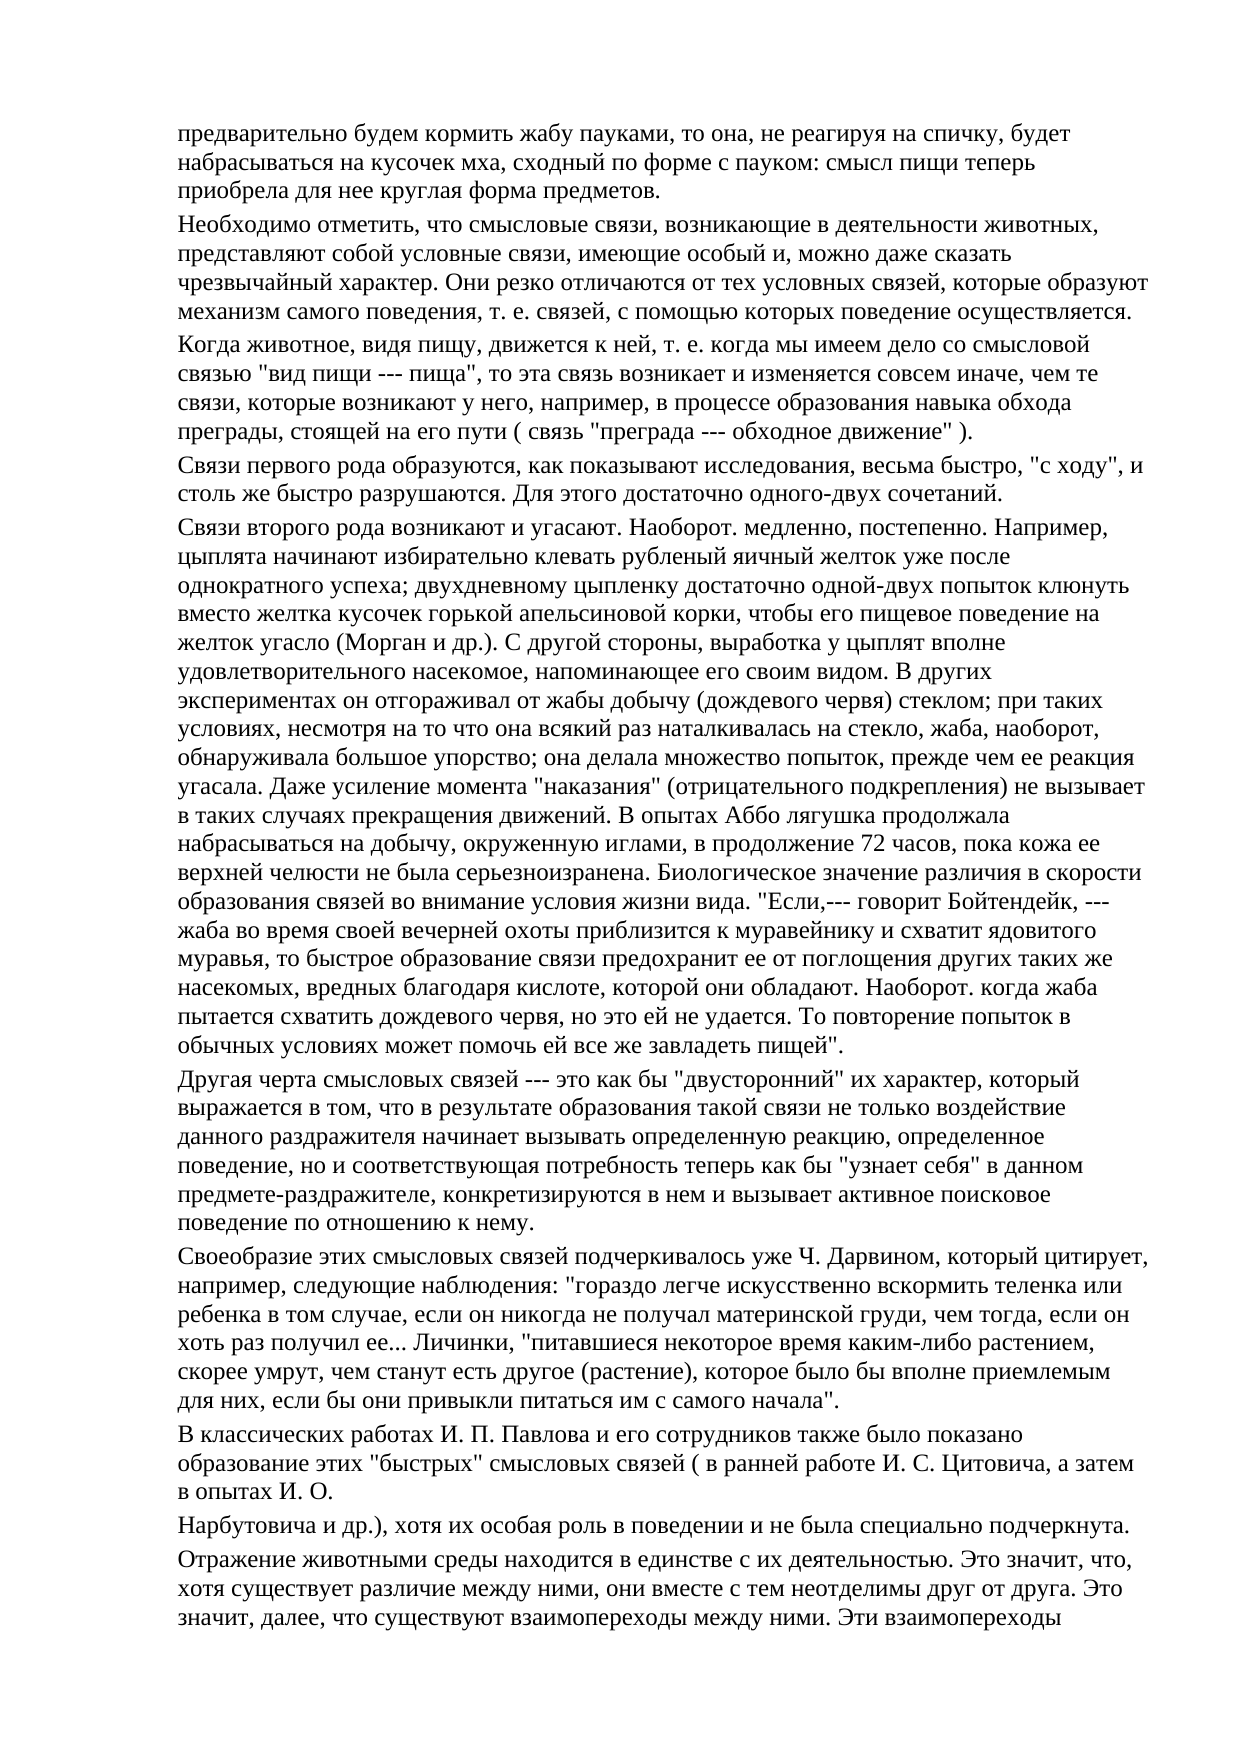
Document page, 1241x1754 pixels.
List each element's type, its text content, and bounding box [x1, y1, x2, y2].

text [177, 1544, 1152, 1630]
text В классических работах И. П. Павлова и его сотрудников также было показано образование этих "быстрых" смысловых связей ( в ранней работе И. С. Цитовича, а затем в опытах И. О. [177, 1419, 1152, 1505]
text Связи второго рода возникают и угасают. Наоборот. медленно, постепенно. Например, цыплята начинают избирательно клевать рубленый яичный желток уже после однократного успеха; двухдневному цыпленку достаточно одной-двух попыток клюнуть вместо желтка кусочек горькой апельсиновой корки, чтобы его пищевое поведение на желток угасло (Морган и др.). С другой стороны, выработка у цыплят вполне удовлетворительного насекомое, напоминающее его своим видом. В других экспериментах он отгораживал от жабы добычу (дождевого червя) стеклом; при таких условиях, несмотря на то что она всякий раз наталкивалась на стекло, жаба, наоборот, обнаруживала большое упорство; она делала множество попыток, прежде чем ее реакция угасала. Даже усиление момента "наказания" (отрицательного подкрепления) не вызывает в таких случаях прекращения движений. В опытах Аббо лягушка продолжала набрасываться на добычу, окруженную иглами, в продолжение 72 часов, пока кожа ее верхней челюсти не была серьезноизранена. Биологическое значение различия в скорости образования связей во внимание условия жизни вида. "Если,--- говорит Бойтендейк, --- жаба во время своей вечерней охоты приблизится к муравейнику и схватит ядовитого муравья, то быстрое образование связи предохранит ее от поглощения других таких же насекомых, вредных благодаря кислоте, которой они обладают. Наоборот. когда жаба пытается схватить дождевого червя, но это ей не удается. То повторение попыток в обычных условиях может помочь ей все же завладеть пищей". [177, 512, 1152, 1058]
text Другая черта смысловых связей --- это как бы "двусторонний" их характер, который выражается в том, что в результате образования такой связи не только воздействие данного раздражителя начинает вызывать определенную реакцию, определенное поведение, но и соответствующая потребность теперь как бы "узнает себя" в данном предмете-раздражителе, конкретизируются в нем и вызывает активное поисковое поведение по отношению к нему. [177, 1064, 1152, 1236]
text Когда животное, видя пищу, движется к ней, т. е. когда мы имеем дело со смысловой связью "вид пищи --- пища", то эта связь возникает и изменяется совсем иначе, чем те связи, которые возникают у него, например, в процессе образования навыка обхода преграды, стоящей на его пути ( связь "преграда --- обходное движение" ). [177, 329, 1152, 444]
text Нарбутовича и др.), хотя их особая роль в поведении и не была специально подчеркнута. [177, 1510, 1152, 1539]
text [177, 118, 1152, 204]
text Своеобразие этих смысловых связей подчеркивалось уже Ч. Дарвином, который цитирует, например, следующие наблюдения: "гораздо легче искусственно вскормить теленка или ребенка в том случае, если он никогда не получал материнской груди, чем тогда, если он хоть раз получил ее... Личинки, "питавшиеся некоторое время каким-либо растением, скорее умрут, чем станут есть другое (растение), которое было бы вполне приемлемым для них, если бы они привыкли питаться им с самого начала". [177, 1241, 1152, 1414]
text Необходимо отметить, что смысловые связи, возникающие в деятельности животных, представляют собой условные связи, имеющие особый и, можно даже сказать чрезвычайный характер. Они резко отличаются от тех условных связей, которые образуют механизм самого поведения, т. е. связей, с помощью которых поведение осуществляется. [177, 209, 1152, 324]
text Связи первого рода образуются, как показывают исследования, весьма быстро, "с ходу", и столь же быстро разрушаются. Для этого достаточно одного-двух сочетаний. [177, 450, 1152, 507]
